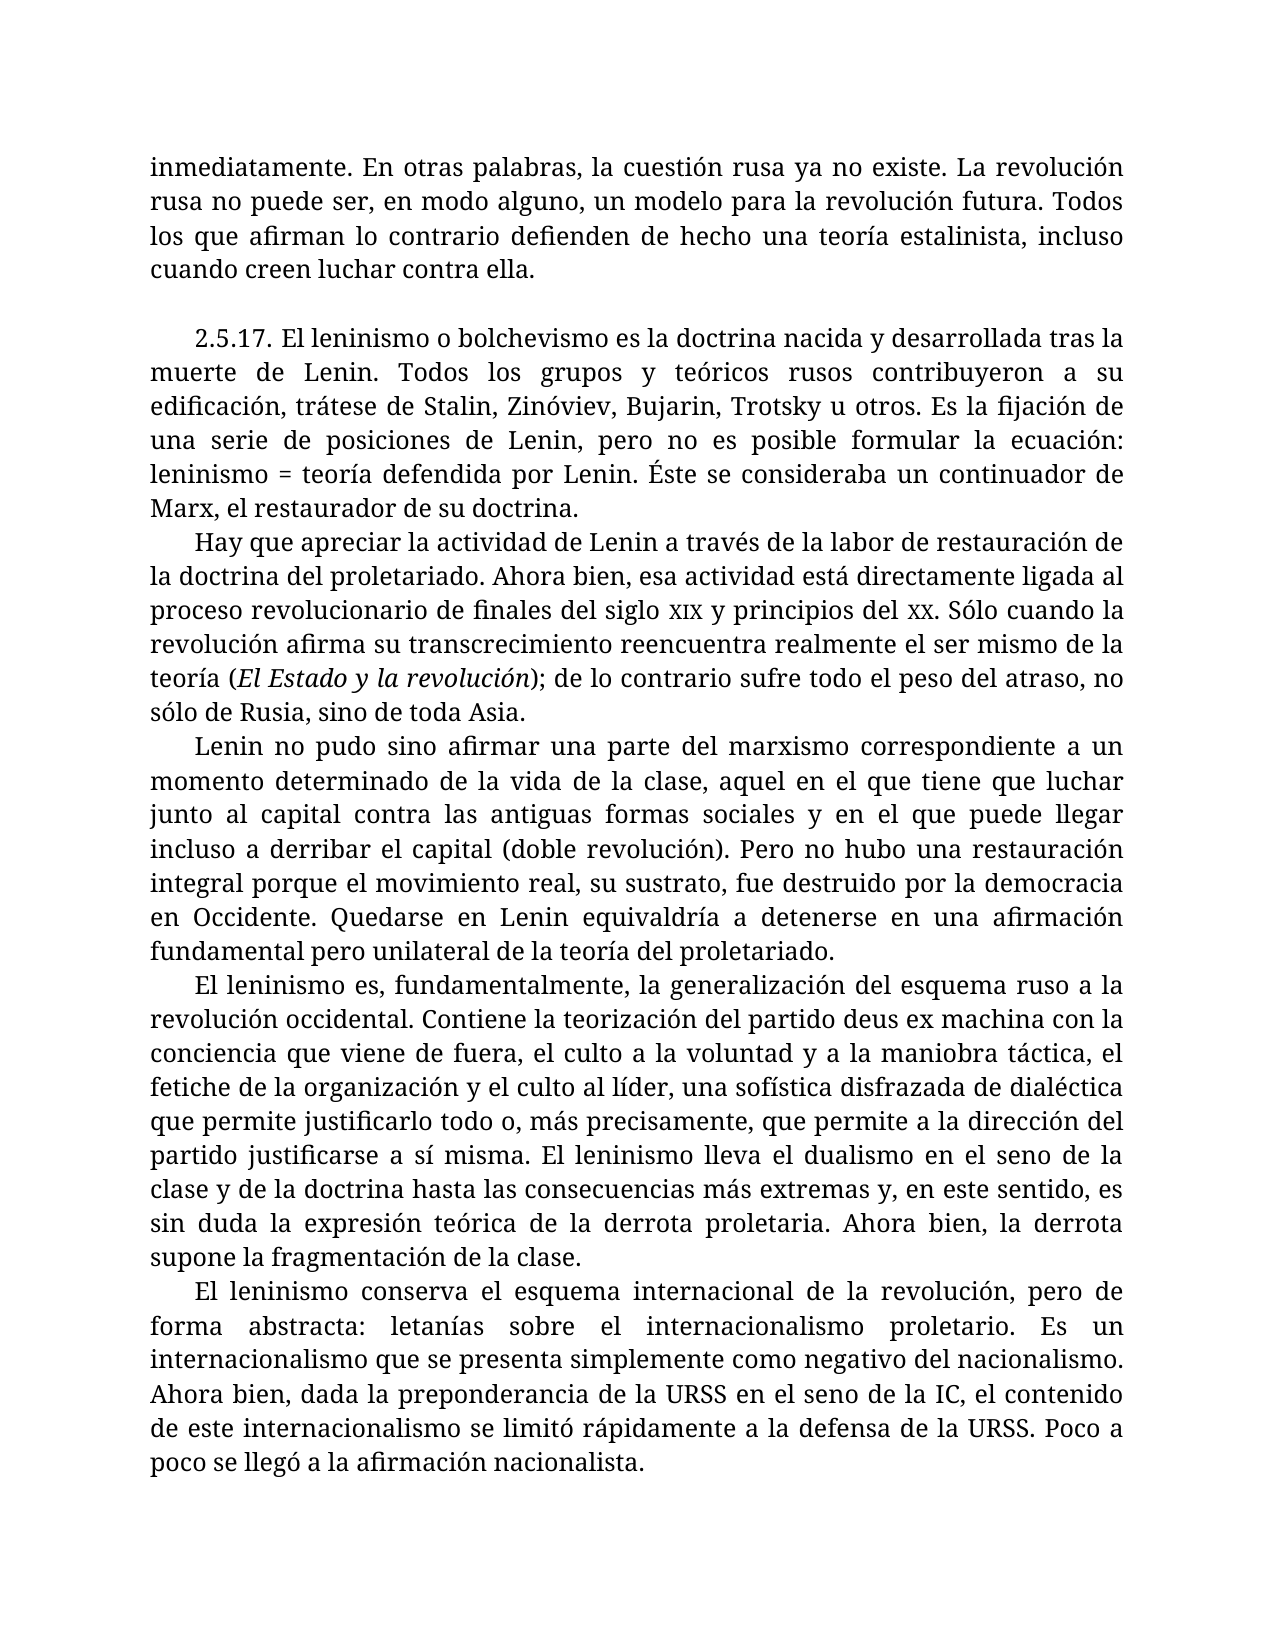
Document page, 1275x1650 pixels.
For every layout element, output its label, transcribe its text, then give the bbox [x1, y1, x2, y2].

text El leninismo es, fundamentalmente, la generalización del esquema ruso a la revolución occidental. Contiene la teorización del partido deus ex machina con la conciencia que viene de fuera, el culto a la voluntad y a la maniobra táctica, el fetiche de la organización y el culto al líder, una sofística disfrazada de dialéctica que permite justificarlo todo o, más precisamente, que permite a la dirección del partido justificarse a sí misma. El leninismo lleva el dualismo en el seno de la clase y de la doctrina hasta las consecuencias más extremas y, en este sentido, es sin duda la expresión teórica de la derrota proletaria. Ahora bien, la derrota supone la fragmentación de la clase. [150, 967, 1125, 1274]
text Hay que apreciar la actividad de Lenin a través de la labor de restauración de la doctrina del proletariado. Ahora bien, esa actividad está directamente ligada al proceso revolucionario de finales del siglo xix y principios del xx. Sólo cuando la revolución afirma su transcrecimiento reencuentra realmente el ser mismo de la teoría (El Estado y la revolución); de lo contrario sufre todo el peso del atraso, no sólo de Rusia, sino de toda Asia. [150, 525, 1125, 729]
text El leninismo conserva el esquema internacional de la revolución, pero de forma abstracta: letanías sobre el internacionalismo proletario. Es un internacionalismo que se presenta simplemente como negativo del nacionalismo. Ahora bien, dada la preponderancia de la URSS en el seno de la IC, el contenido de este internacionalismo se limitó rápidamente a la defensa de la URSS. Poco a poco se llegó a la afirmación nacionalista. [150, 1274, 1125, 1478]
text 2.5.17. El leninismo o bolchevismo es la doctrina nacida y desarrollada tras la muerte de Lenin. Todos los grupos y teóricos rusos contribuyeron a su edificación, trátese de Stalin, Zinóviev, Bujarin, Trotsky u otros. Es la fijación de una serie de posiciones de Lenin, pero no es posible formular la ecuación: leninismo = teoría defendida por Lenin. Éste se consideraba un continuador de Marx, el restaurador de su doctrina. [150, 320, 1125, 525]
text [150, 150, 1125, 286]
text Lenin no pudo sino afirmar una parte del marxismo correspondiente a un momento determinado de la vida de la clase, aquel en el que tiene que luchar junto al capital contra las antiguas formas sociales y en el que puede llegar incluso a derribar el capital (doble revolución). Pero no hubo una restauración integral porque el movimiento real, su sustrato, fue destruido por la democracia en Occidente. Quedarse en Lenin equivaldría a detenerse en una afirmación fundamental pero unilateral de la teoría del proletariado. [150, 729, 1125, 967]
